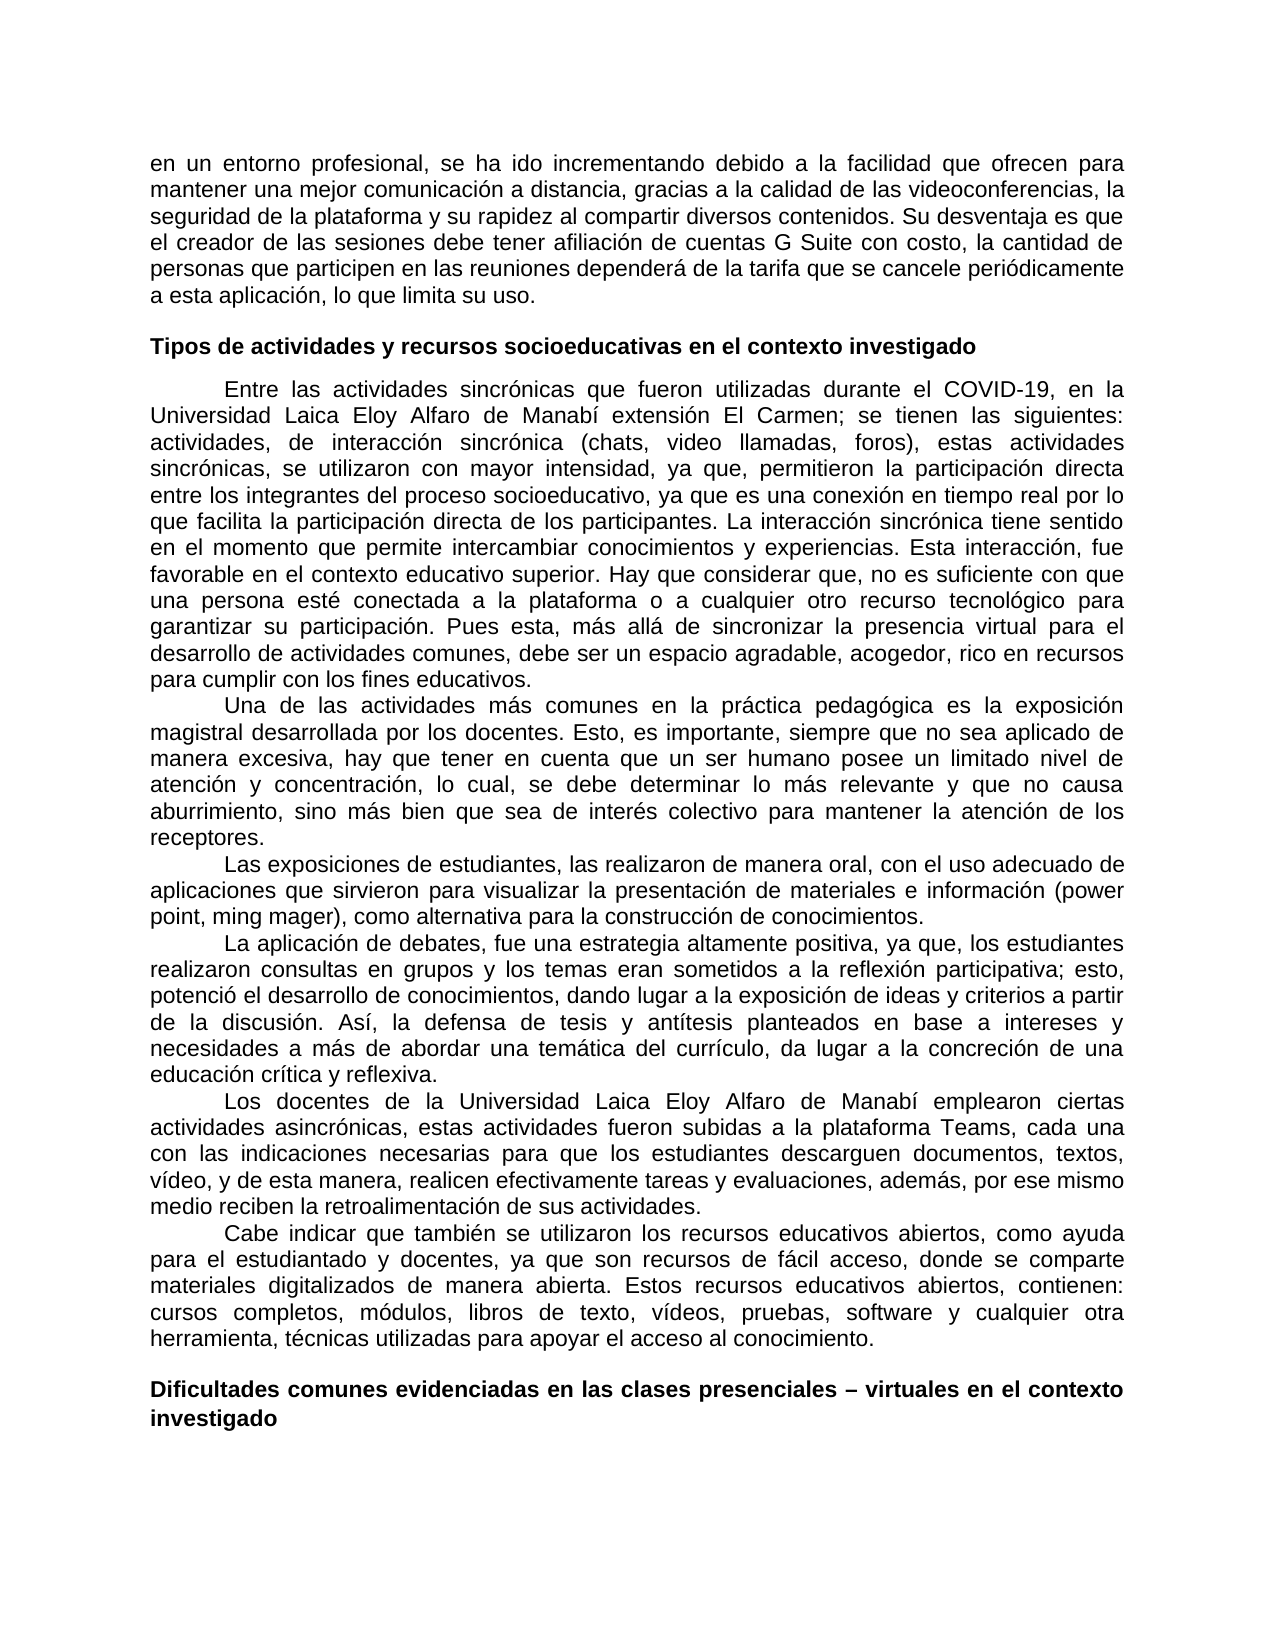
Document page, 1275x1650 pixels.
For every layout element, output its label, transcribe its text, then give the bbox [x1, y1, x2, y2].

text Entre las actividades sincrónicas que fueron utilizadas durante el COVID-19, en la Universidad Laica Eloy Alfaro de Manabí extensión El Carmen; se tienen las siguientes: actividades, de interacción sincrónica (chats, video llamadas, foros), estas actividades sincrónicas, se utilizaron con mayor intensidad, ya que, permitieron la participación directa entre los integrantes del proceso socioeducativo, ya que es una conexión en tiempo real por lo que facilita la participación directa de los participantes. La interacción sincrónica tiene sentido en el momento que permite intercambiar conocimientos y experiencias. Esta interacción, fue favorable en el contexto educativo superior. Hay que considerar que, no es suficiente con que una persona esté conectada a la plataforma o a cualquier otro recurso tecnológico para garantizar su participación. Pues esta, más allá de sincronizar la presencia virtual para el desarrollo de actividades comunes, debe ser un espacio agradable, acogedor, rico en recursos para cumplir con los fines educativos. [150, 376, 1125, 692]
text Dificultades comunes evidenciadas en las clases presenciales – virtuales en el contexto investigado [150, 1376, 1125, 1431]
text Una de las actividades más comunes en la práctica pedagógica es la exposición magistral desarrollada por los docentes. Esto, es importante, siempre que no sea aplicado de manera excesiva, hay que tener en cuenta que un ser humano posee un limitado nivel de atención y concentración, lo cual, se debe determinar lo más relevante y que no causa aburrimiento, sino más bien que sea de interés colectivo para mantener la atención de los receptores. [150, 692, 1125, 851]
text Las exposiciones de estudiantes, las realizaron de manera oral, con el uso adecuado de aplicaciones que sirvieron para visualizar la presentación de materiales e información (power point, ming mager), como alternativa para la construcción de conocimientos. [150, 851, 1125, 929]
text Los docentes de la Universidad Laica Eloy Alfaro de Manabí emplearon ciertas actividades asincrónicas, estas actividades fueron subidas a la plataforma Teams, cada una con las indicaciones necesarias para que los estudiantes descarguen documentos, textos, vídeo, y de esta manera, realicen efectivamente tareas y evaluaciones, además, por ese mismo medio reciben la retroalimentación de sus actividades. [150, 1088, 1125, 1219]
text Tipos de actividades y recursos socioeducativas en el contexto investigado [150, 333, 1125, 359]
text Cabe indicar que también se utilizaron los recursos educativos abiertos, como ayuda para el estudiantado y docentes, ya que son recursos de fácil acceso, donde se comparte materiales digitalizados de manera abierta. Estos recursos educativos abiertos, contienen: cursos completos, módulos, libros de texto, vídeos, pruebas, software y cualquier otra herramienta, técnicas utilizadas para apoyar el acceso al conocimiento. [150, 1219, 1125, 1351]
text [150, 150, 1125, 308]
text La aplicación de debates, fue una estrategia altamente positiva, ya que, los estudiantes realizaron consultas en grupos y los temas eran sometidos a la reflexión participativa; esto, potenció el desarrollo de conocimientos, dando lugar a la exposición de ideas y criterios a partir de la discusión. Así, la defensa de tesis y antítesis planteados en base a intereses y necesidades a más de abordar una temática del currículo, da lugar a la concreción de una educación crítica y reflexiva. [150, 929, 1125, 1088]
